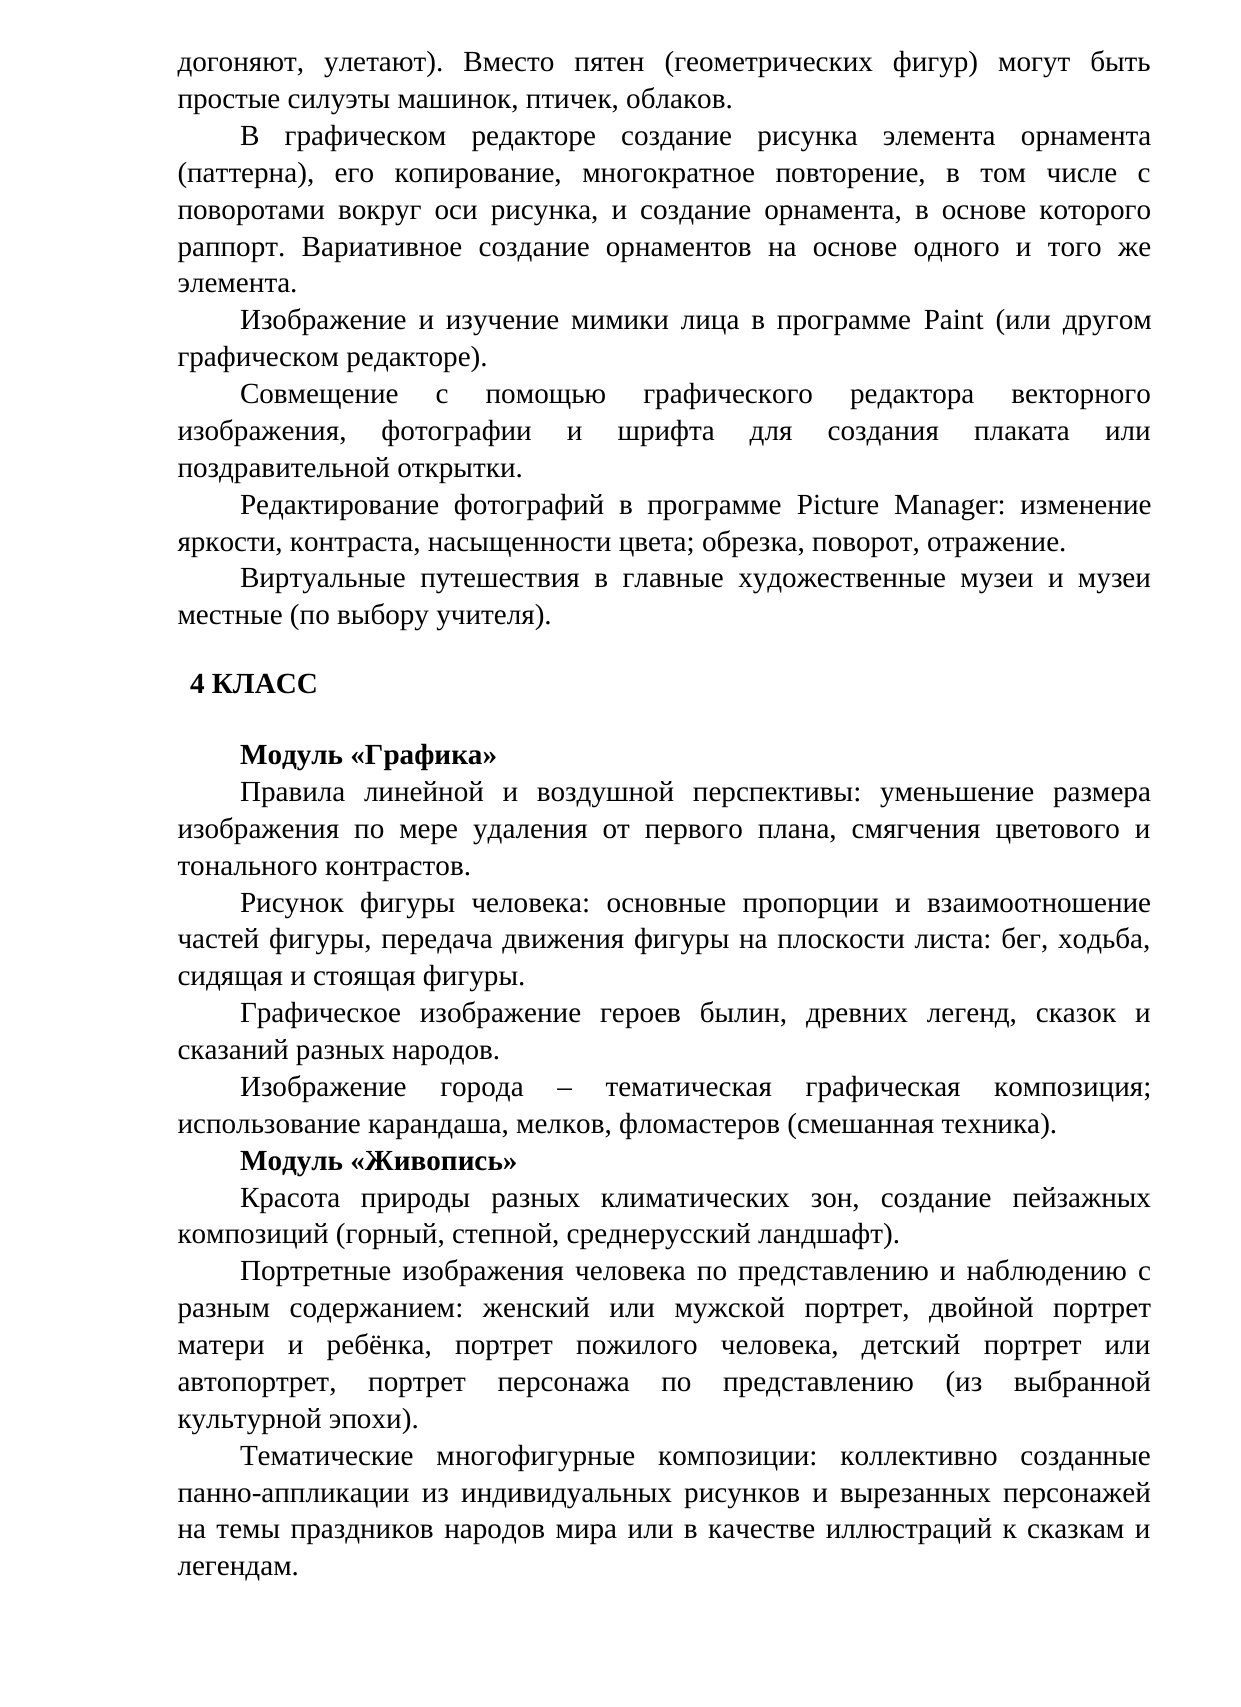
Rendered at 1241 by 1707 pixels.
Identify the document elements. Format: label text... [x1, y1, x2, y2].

text Графическое изображение героев былин, древних легенд, сказок и сказаний разных народов. [177, 995, 1152, 1066]
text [177, 44, 1152, 115]
text В графическом редакторе создание рисунка элемента орнамента (паттерна), его копирование, многократное повторение, в том числе с поворотами вокруг оси рисунка, и создание орнамента, в основе которого раппорт. Вариативное создание орнаментов на основе одного и того же элемента. [177, 118, 1152, 299]
text Модуль «Живопись» [177, 1143, 1152, 1176]
text Рисунок фигуры человека: основные пропорции и взаимоотношение частей фигуры, передача движения фигуры на плоскости листа: бег, ходьба, сидящая и стоящая фигуры. [177, 885, 1152, 992]
text Редактирование фотографий в программе Picture Manager: изменение яркости, контраста, насыщенности цвета; обрезка, поворот, отражение. [177, 487, 1152, 557]
text Виртуальные путешествия в главные художественные музеи и музеи местные (по выбору учителя). [177, 561, 1152, 631]
text Красота природы разных климатических зон, создание пейзажных композиций (горный, степной, среднерусский ландшафт). [177, 1180, 1152, 1250]
text Портретные изображения человека по представлению и наблюдению с разным содержанием: женский или мужской портрет, двойной портрет матери и ребёнка, портрет пожилого человека, детский портрет или автопортрет, портрет персонажа по представлению (из выбранной культурной эпохи). [177, 1253, 1152, 1434]
text Модуль «Графика» [177, 737, 1152, 771]
text Тематические многофигурные композиции: коллективно созданные панно-аппликации из индивидуальных рисунков и вырезанных персонажей на темы праздников народов мира или в качестве иллюстраций к сказкам и легендам. [177, 1438, 1152, 1582]
text Изображение города – тематическая графическая композиция; использование карандаша, мелков, фломастеров (смешанная техника). [177, 1069, 1152, 1139]
text Правила линейной и воздушной перспективы: уменьшение размера изображения по мере удаления от первого плана, смягчения цветового и тонального контрастов. [177, 774, 1152, 881]
text 4 КЛАСС [190, 667, 1152, 700]
text Совмещение с помощью графического редактора векторного изображения, фотографии и шрифта для создания плаката или поздравительной открытки. [177, 376, 1152, 483]
text Изображение и изучение мимики лица в программе Paint (или другом графическом редакторе). [177, 302, 1152, 373]
